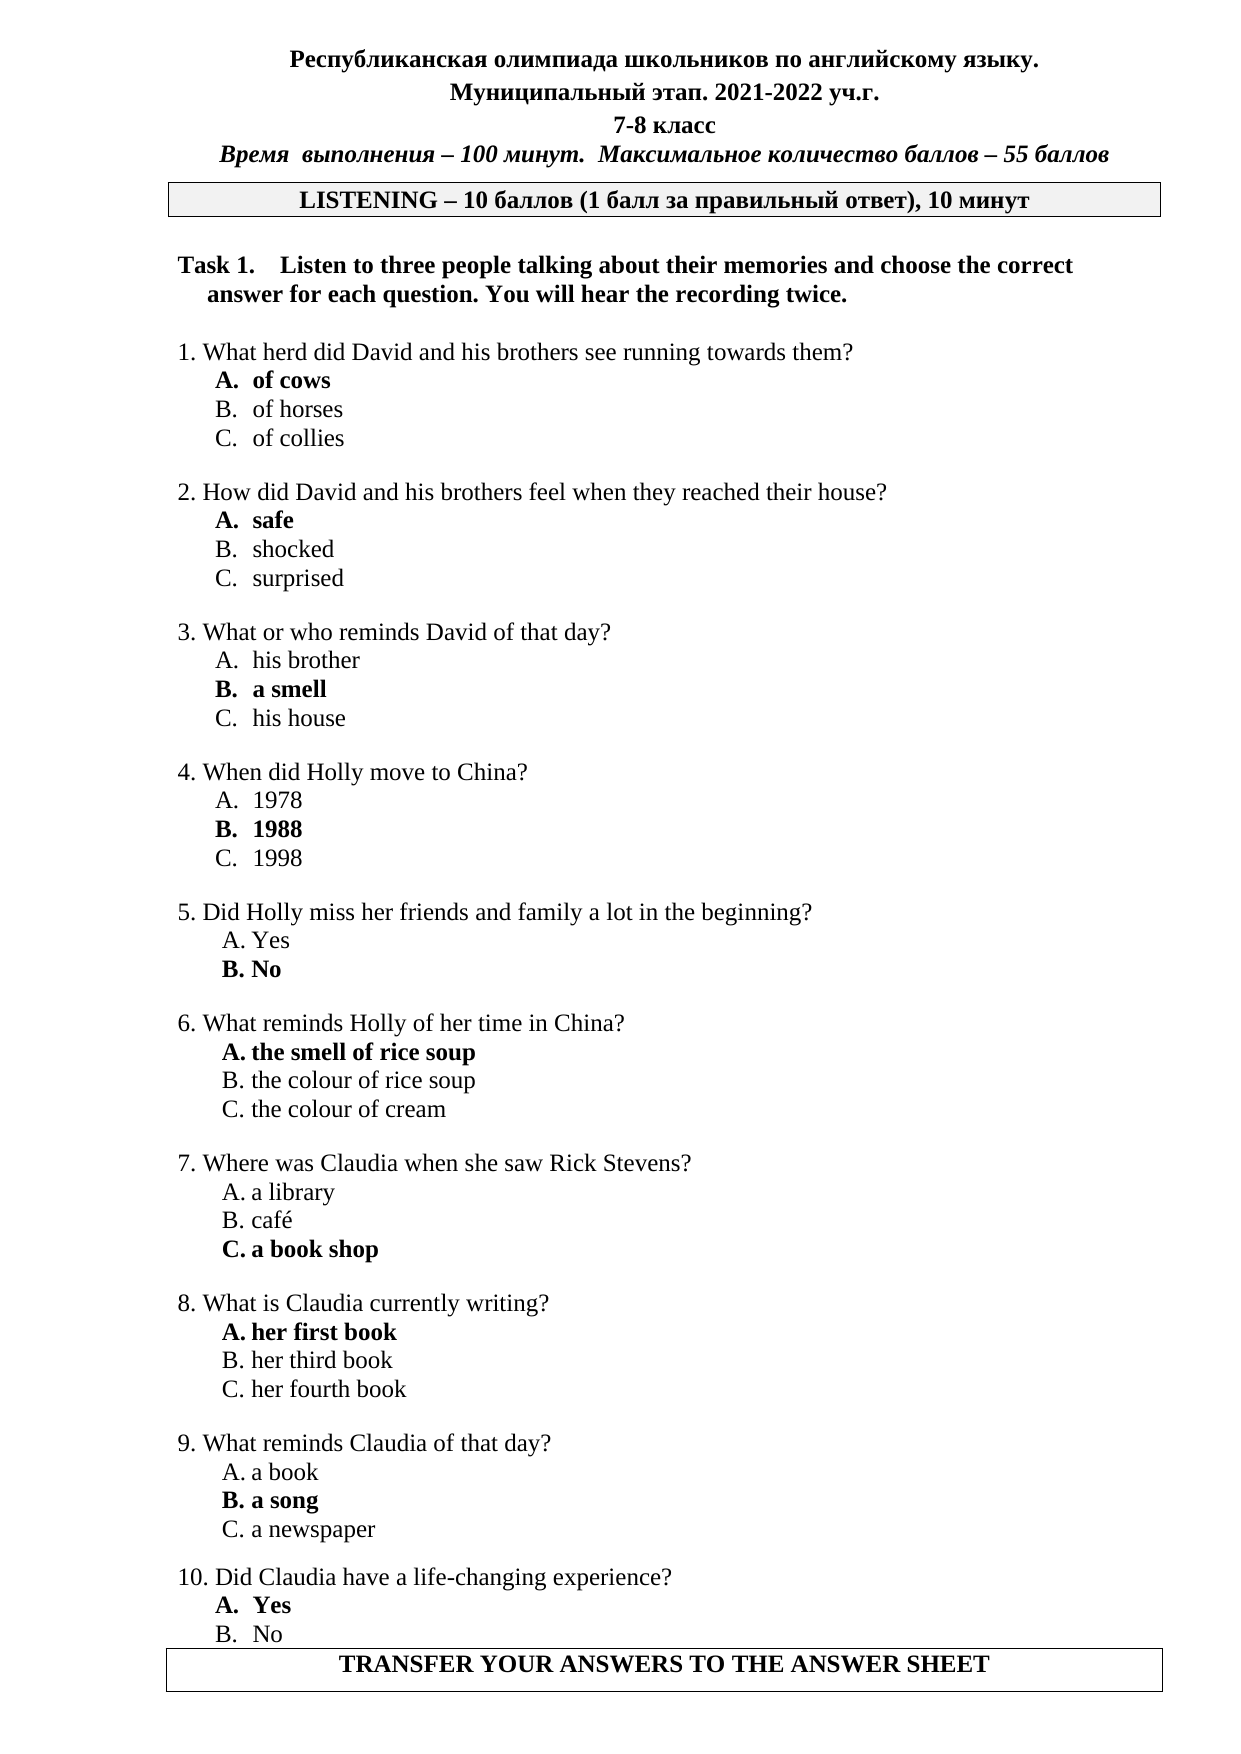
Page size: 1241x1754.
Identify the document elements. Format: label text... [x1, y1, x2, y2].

list the colour of rice soup [222, 1065, 1152, 1094]
list the colour of cream [222, 1094, 1152, 1123]
list 1998 [215, 843, 1152, 872]
table_header TRANSFER YOUR ANSWERS TO THE ANSWER SHEET [167, 1649, 1162, 1691]
list Yes [215, 1590, 1152, 1619]
list a book shop [222, 1234, 1152, 1263]
text Task 1. 4 Listen to three people talking about their memories and choose the correct answer for each question. You will hear the recording twice. [177, 250, 1152, 308]
text Время выполнения – 100 минут. Максимальное количество баллов – 55 баллов [177, 139, 1152, 168]
list her first book [222, 1317, 1152, 1345]
list No [222, 954, 1152, 983]
list of cows [215, 365, 1152, 394]
text 4. When did Holly move to China? [177, 757, 1152, 785]
list a song [222, 1485, 1152, 1514]
text 6. What reminds Holly of her time in China? [177, 1008, 1152, 1037]
list his house [215, 703, 1152, 732]
list 1988 [215, 814, 1152, 843]
text LISTENING – 10 баллов (1 балл за правильный ответ), 10 минут [169, 183, 1160, 216]
list shocked [215, 534, 1152, 563]
list a smell [215, 674, 1152, 703]
list her third book [222, 1345, 1152, 1374]
list his brother [215, 645, 1152, 674]
list surprised [215, 563, 1152, 592]
text 3. What or who reminds David of that day? [177, 617, 1152, 645]
list a book [222, 1457, 1152, 1485]
list safe [215, 505, 1152, 534]
text 7. Where was Claudia when she saw Rick Stevens? [177, 1148, 1152, 1177]
list of horses [215, 394, 1152, 423]
list the smell of rice soup [222, 1037, 1152, 1065]
list her fourth book [222, 1374, 1152, 1403]
list 1978 [215, 785, 1152, 814]
text 2. How did David and his brothers feel when they reached their house? [177, 477, 1152, 505]
list No [215, 1619, 1152, 1648]
list a newspaper [222, 1514, 1152, 1543]
list Yes [222, 925, 1152, 954]
text 10. Did Claudia have a life-changing experience? [177, 1562, 1152, 1590]
text 8. What is Claudia currently writing? [177, 1288, 1152, 1317]
list a library [222, 1177, 1152, 1205]
text 1. What herd did David and his brothers see running towards them? [177, 337, 1152, 365]
text 5. Did Holly miss her friends and family a lot in the beginning? [177, 897, 1152, 925]
list café [222, 1205, 1152, 1234]
list of collies [215, 423, 1152, 452]
text 9. What reminds Claudia of that day? [177, 1428, 1152, 1457]
